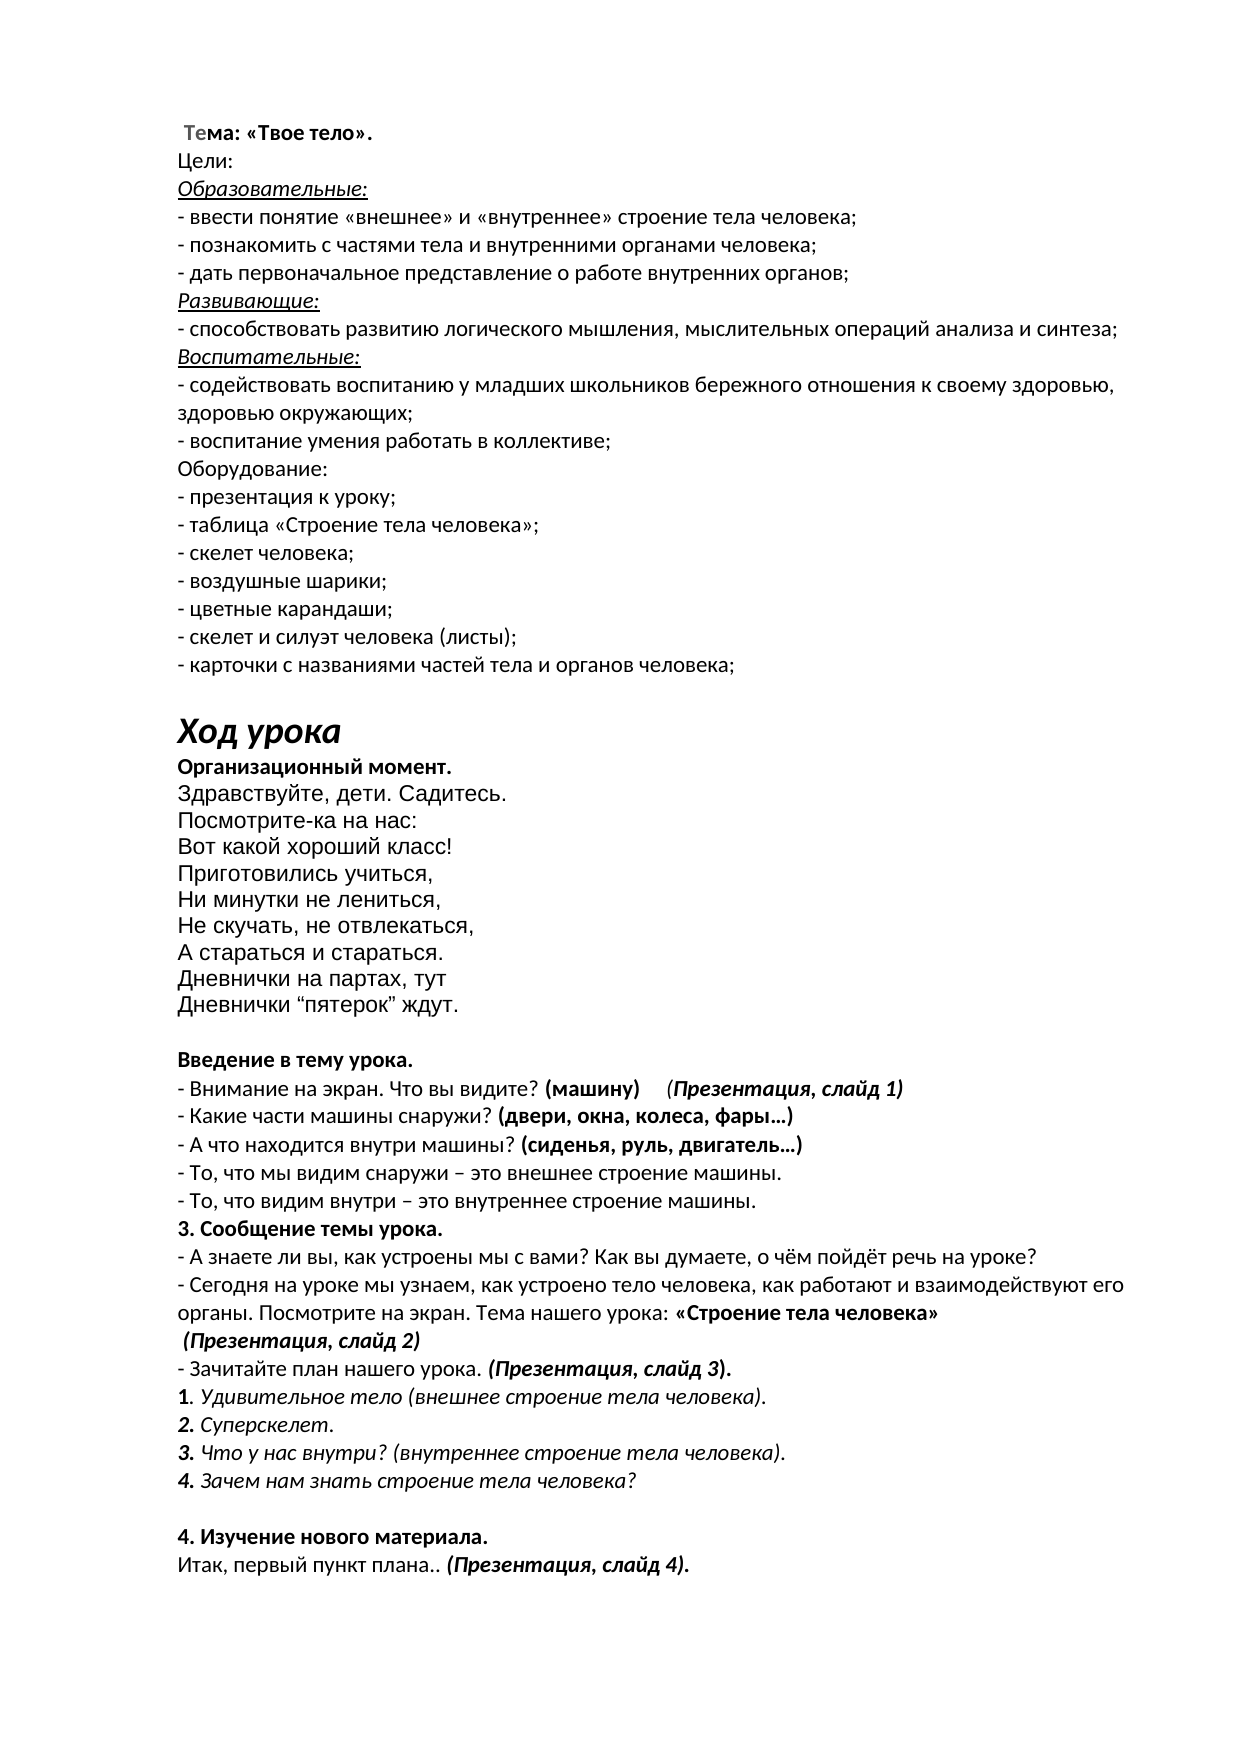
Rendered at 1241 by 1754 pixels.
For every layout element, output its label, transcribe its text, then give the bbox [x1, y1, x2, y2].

text - презентация к уроку; [177, 482, 1152, 510]
text - скелет и силуэт человека (листы); [177, 622, 1152, 651]
text - познакомить с частями тела и внутренними органами человека; [177, 230, 1152, 258]
text - То, что мы видим снаружи – это внешнее строение машины. [177, 1158, 1152, 1186]
text - Зачитайте план нашего урока. (Презентация, слайд 3). [177, 1354, 1152, 1382]
text - цветные карандаши; [177, 594, 1152, 622]
text - содействовать воспитанию у младших школьников бережного отношения к своему здоровью, здоровью окружающих; [177, 370, 1152, 426]
text - А что находится внутри машины? (сиденья, руль, двигатель…) [177, 1130, 1152, 1158]
text Итак, первый пункт плана.. (Презентация, слайд 4). [177, 1550, 1152, 1578]
text Образовательные: [177, 174, 1152, 202]
text Цели: [177, 146, 1152, 174]
text Оборудование: [177, 454, 1152, 482]
text 2. Суперскелет. [177, 1410, 1152, 1438]
text - скелет человека; [177, 538, 1152, 566]
text 3. Сообщение темы урока. [177, 1214, 1152, 1242]
text Развивающие: [177, 286, 1152, 314]
text - воздушные шарики; [177, 566, 1152, 594]
text Организационный момент. [177, 752, 1152, 780]
text - дать первоначальное представление о работе внутренних органов; [177, 258, 1152, 286]
text - А знаете ли вы, как устроены мы с вами? Как вы думаете, о чём пойдёт речь на уроке? [177, 1242, 1152, 1270]
text - таблица «Строение тела человека»; [177, 510, 1152, 538]
text - Сегодня на уроке мы узнаем, как устроено тело человека, как работают и взаимодействуют его органы. Посмотрите на экран. Тема нашего урока: «Строение тела человека» [177, 1270, 1152, 1326]
text - карточки с названиями частей тела и органов человека; [177, 651, 1152, 678]
text - Внимание на экран. Что вы видите? (машину) (Презентация, слайд 1) [177, 1074, 1152, 1102]
text (Презентация, слайд 2) [177, 1326, 1152, 1354]
text Ход урока [177, 707, 1152, 752]
text - ввести понятие «внешнее» и «внутреннее» строение тела человека; [177, 202, 1152, 230]
text Введение в тему урока. [177, 1046, 1152, 1074]
text - способствовать развитию логического мышления, мыслительных операций анализа и синтеза; [177, 314, 1152, 342]
text 4. Зачем нам знать строение тела человека? [177, 1466, 1152, 1494]
text Тема: «Твое тело». [177, 118, 1152, 146]
text - То, что видим внутри – это внутреннее строение машины. [177, 1186, 1152, 1214]
text 1. Удивительное тело (внешнее строение тела человека). [177, 1382, 1152, 1410]
text 4. Изучение нового материала. [177, 1522, 1152, 1550]
text Здравствуйте, дети. Садитесь. Посмотрите-ка на нас: Вот какой хороший класс! Приготовились учиться, Ни минутки не лениться, Не скучать, не отвлекаться, А стараться и стараться. Дневнички на партах, тут Дневнички “пятерок” ждут. [177, 780, 1152, 1018]
text 3. Что у нас внутри? (внутреннее строение тела человека). [177, 1438, 1152, 1466]
text - воспитание умения работать в коллективе; [177, 426, 1152, 454]
text Воспитательные: [177, 342, 1152, 370]
text - Какие части машины снаружи? (двери, окна, колеса, фары…) [177, 1102, 1152, 1130]
